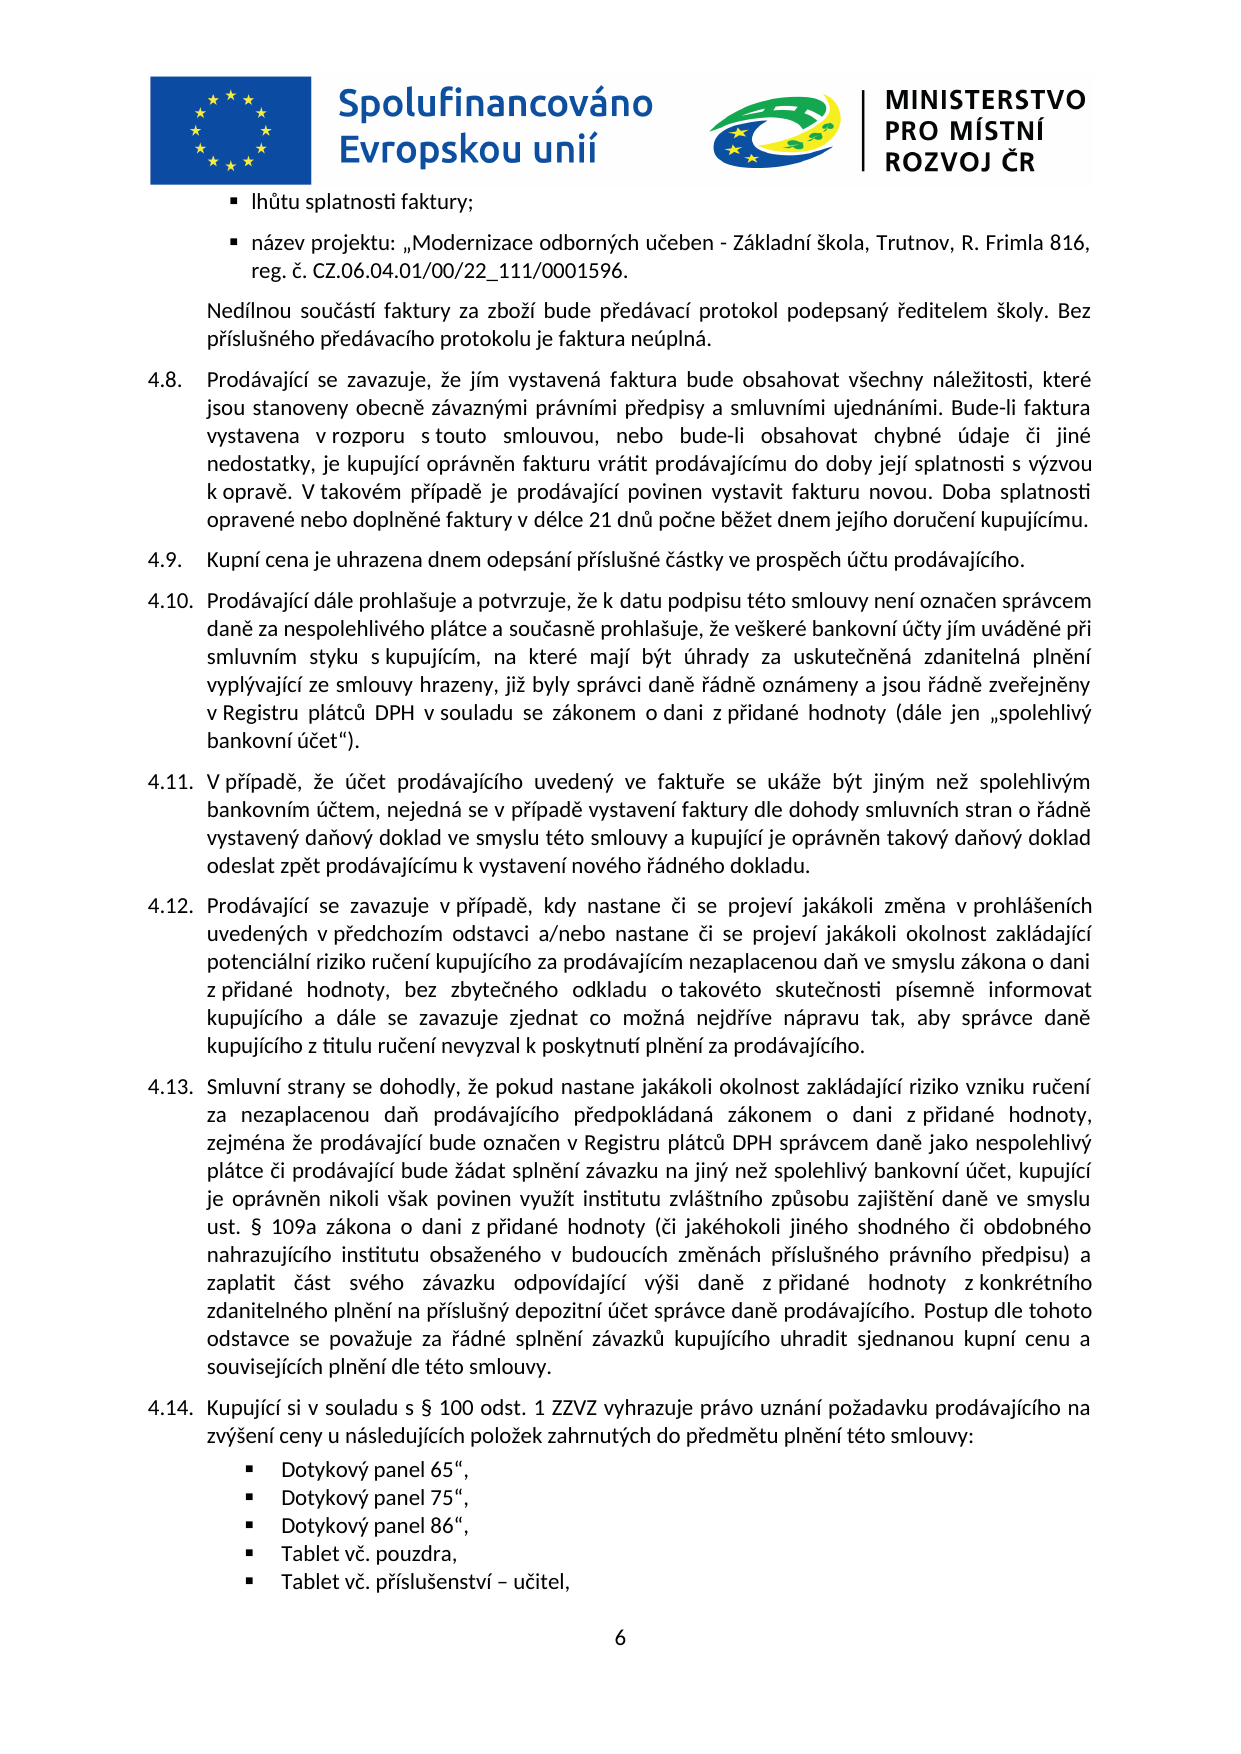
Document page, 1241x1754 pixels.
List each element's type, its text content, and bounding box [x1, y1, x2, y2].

list název projektu: „Modernizace odborných učeben - Základní škola, Trutnov, R. Frimla 816, reg. č. CZ.06.04.01/00/22_111/0001596. [228, 228, 1093, 284]
list Dotykový panel 86“, [244, 1511, 1093, 1539]
list V případě, že účet prodávajícího uvedený ve faktuře se ukáže být jiným než spolehlivým bankovním účtem, nejedná se v případě vystavení faktury dle dohody smluvních stran o řádně vystavený daňový doklad ve smyslu této smlouvy a kupující je oprávněn takový daňový doklad odeslat zpět prodávajícímu k vystavení nového řádného dokladu. [148, 767, 1093, 879]
picture [147, 73, 1093, 188]
list lhůtu splatnosti faktury; [228, 188, 1093, 215]
list Dotykový panel 75“, [244, 1483, 1093, 1511]
list Prodávající dále prohlašuje a potvrzuje, že k datu podpisu této smlouvy není označen správcem daně za nespolehlivého plátce a současně prohlašuje, že veškeré bankovní účty jím uváděné při smluvním styku s kupujícím, na které mají být úhrady za uskutečněná zdanitelná plnění vyplývající ze smlouvy hrazeny, již byly správci daně řádně oznámeny a jsou řádně zveřejněny v Registru plátců DPH v souladu se zákonem o dani z přidané hodnoty (dále jen „spolehlivý bankovní účet“). [148, 586, 1093, 754]
list Prodávající se zavazuje v případě, kdy nastane či se projeví jakákoli změna v prohlášeních uvedených v předchozím odstavci a/nebo nastane či se projeví jakákoli okolnost zakládající potenciální riziko ručení kupujícího za prodávajícím nezaplacenou daň ve smyslu zákona o dani z přidané hodnoty, bez zbytečného odkladu o takovéto skutečnosti písemně informovat kupujícího a dále se zavazuje zjednat co možná nejdříve nápravu tak, aby správce daně kupujícího z titulu ručení nevyzval k poskytnutí plnění za prodávajícího. [148, 891, 1093, 1059]
list Tablet vč. příslušenství – učitel, [244, 1567, 1093, 1595]
list Tablet vč. pouzdra, [244, 1539, 1093, 1567]
list Nedílnou součástí faktury za zboží bude předávací protokol podepsaný ředitelem školy. Bez příslušného předávacího protokolu je faktura neúplná. [207, 296, 1093, 352]
list Prodávající se zavazuje, že jím vystavená faktura bude obsahovat všechny náležitosti, které jsou stanoveny obecně závaznými právními předpisy a smluvními ujednáními. Bude-li faktura vystavena v rozporu s touto smlouvou, nebo bude-li obsahovat chybné údaje či jiné nedostatky, je kupující oprávněn fakturu vrátit prodávajícímu do doby její splatnosti s výzvou k opravě. V takovém případě je prodávající povinen vystavit fakturu novou. Doba splatnosti opravené nebo doplněné faktury v délce 21 dnů počne běžet dnem jejího doručení kupujícímu. [148, 365, 1093, 533]
list Smluvní strany se dohodly, že pokud nastane jakákoli okolnost zakládající riziko vzniku ručení za nezaplacenou daň prodávajícího předpokládaná zákonem o dani z přidané hodnoty, zejména že prodávající bude označen v Registru plátců DPH správcem daně jako nespolehlivý plátce či prodávající bude žádat splnění závazku na jiný než spolehlivý bankovní účet, kupující je oprávněn nikoli však povinen využít institutu zvláštního způsobu zajištění daně ve smyslu ust. § 109a zákona o dani z přidané hodnoty (či jakéhokoli jiného shodného či obdobného nahrazujícího institutu obsaženého v budoucích změnách příslušného právního předpisu) a zaplatit část svého závazku odpovídající výši daně z přidané hodnoty z konkrétního zdanitelného plnění na příslušný depozitní účet správce daně prodávajícího. Postup dle tohoto odstavce se považuje za řádné splnění závazků kupujícího uhradit sjednanou kupní cenu a souvisejících plnění dle této smlouvy. [148, 1072, 1093, 1380]
list Dotykový panel 65“, [244, 1455, 1093, 1483]
list Kupní cena je uhrazena dnem odepsání příslušné částky ve prospěch účtu prodávajícího. [148, 546, 1093, 574]
list Kupující si v souladu s § 100 odst. 1 ZZVZ vyhrazuje právo uznání požadavku prodávajícího na zvýšení ceny u následujících položek zahrnutých do předmětu plnění této smlouvy: [148, 1393, 1093, 1449]
